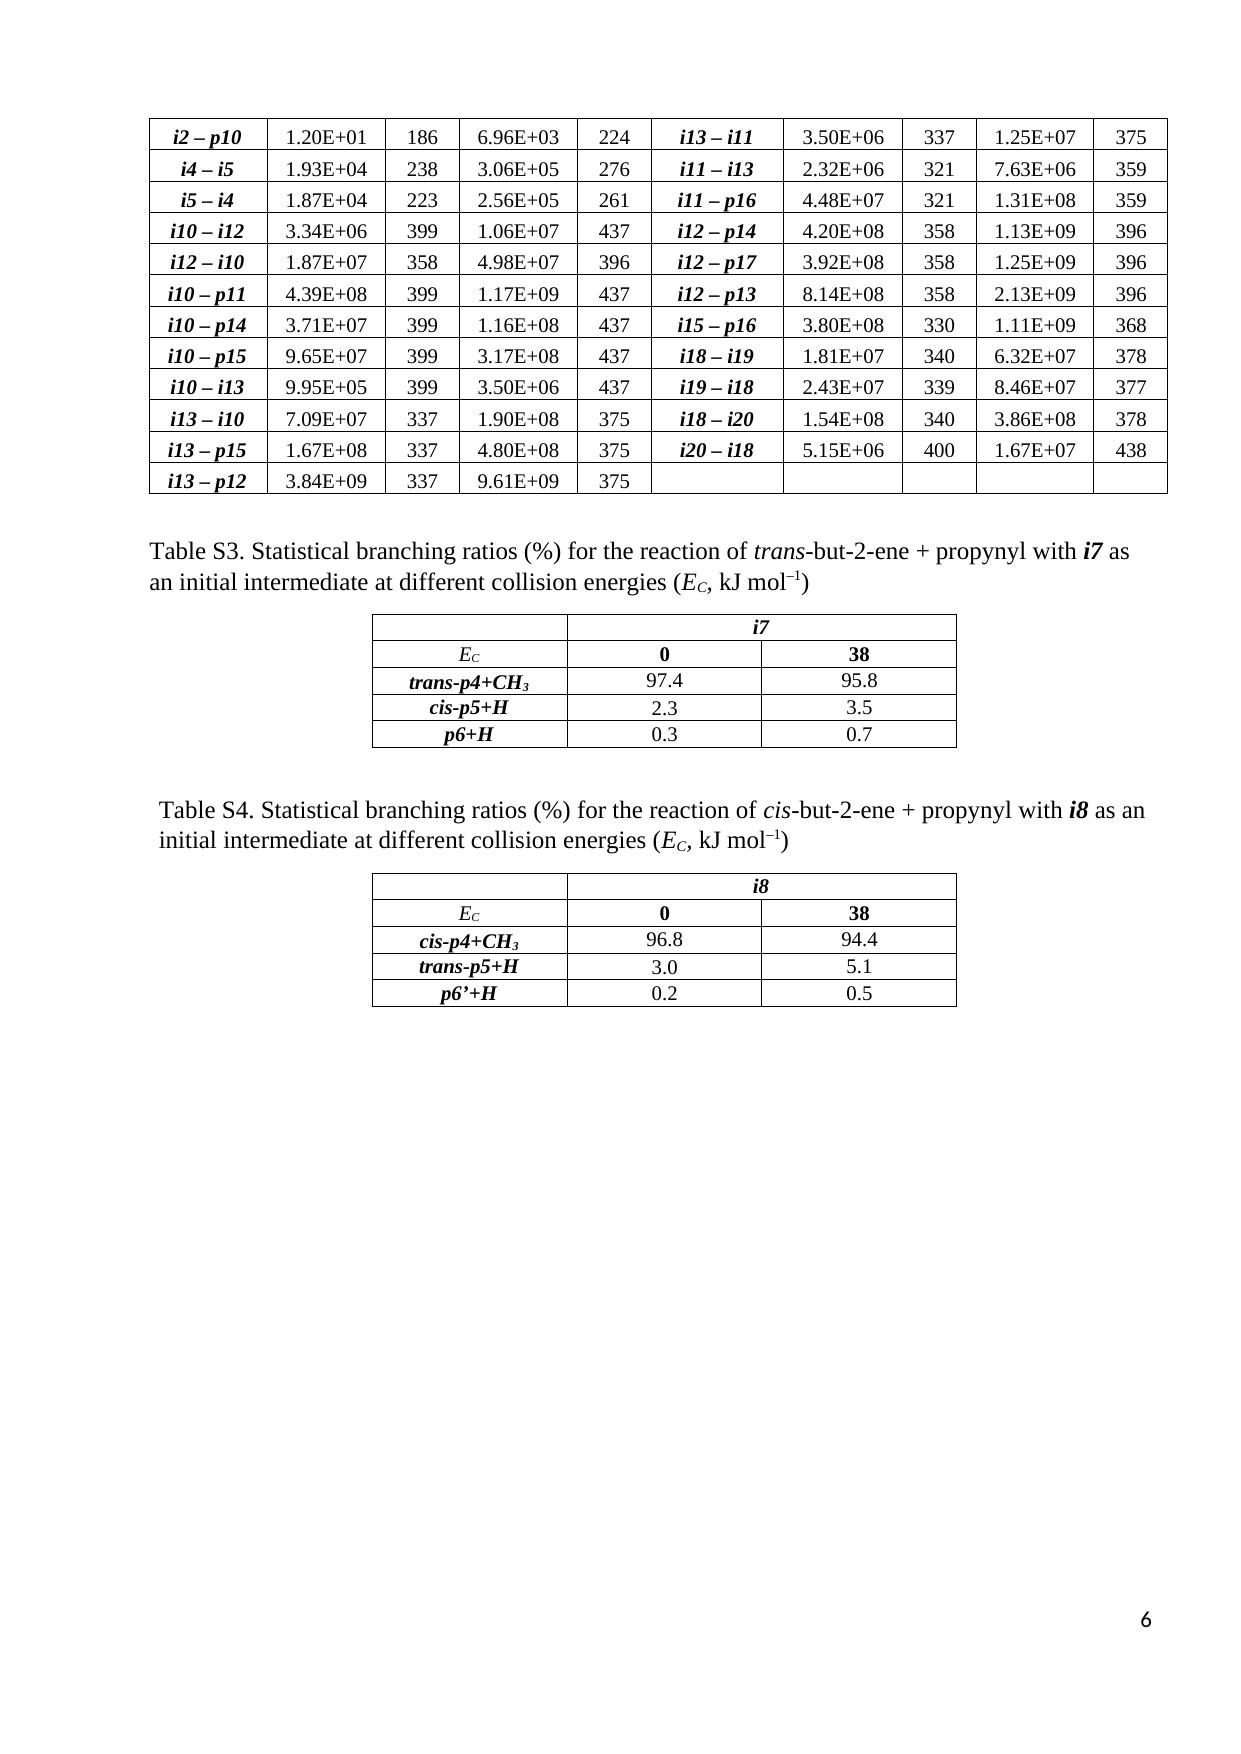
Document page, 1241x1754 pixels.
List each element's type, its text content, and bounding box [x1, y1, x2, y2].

table_cell i5 – i4 [150, 182, 267, 212]
table_cell cis-p4+CH3 [373, 927, 567, 953]
table_cell 1.81E+07 [784, 338, 902, 368]
table_cell 375 [578, 432, 651, 462]
table_cell i10 – i12 [150, 213, 267, 243]
table_cell 9.65E+07 [268, 338, 385, 368]
table_cell 0.2 [568, 980, 761, 1006]
table_cell 3.0 [568, 954, 761, 979]
table_cell [1094, 463, 1167, 493]
table_cell 4.20E+08 [784, 213, 902, 243]
table_cell 94.4 [762, 927, 956, 953]
table_cell 0 [568, 900, 761, 926]
table_cell 3.50E+06 [784, 119, 902, 149]
table_cell 337 [903, 119, 976, 149]
table_cell 9.95E+05 [268, 369, 385, 399]
table_cell 3.80E+08 [784, 307, 902, 337]
table_cell 1.16E+08 [460, 307, 577, 337]
table_cell cis-p5+H [373, 695, 567, 720]
text Table S3. Statistical branching ratios (%) for the reaction of trans-but-2-ene + propynyl with i7 as an initial intermediate at different collision energies (EC, kJ mol–1) [149, 536, 1152, 595]
table_cell 337 [386, 432, 459, 462]
table_cell 0.5 [762, 980, 956, 1006]
table_cell 1.06E+07 [460, 213, 577, 243]
table_cell p6’+H [373, 980, 567, 1006]
table_cell 3.5 [762, 695, 956, 720]
table_cell 3.17E+08 [460, 338, 577, 368]
table_cell 437 [578, 307, 651, 337]
table_cell i19 – i18 [652, 369, 783, 399]
table_cell 437 [578, 275, 651, 306]
table_cell p6+H [373, 721, 567, 747]
table_cell 3.92E+08 [784, 244, 902, 274]
table_header i8 [568, 874, 956, 899]
table_cell 5.15E+06 [784, 432, 902, 462]
table_cell i10 – i13 [150, 369, 267, 399]
table_cell 4.48E+07 [784, 182, 902, 212]
table_cell 375 [578, 400, 651, 431]
table_cell 6.96E+03 [460, 119, 577, 149]
table_cell 340 [903, 338, 976, 368]
table_cell 396 [1094, 213, 1167, 243]
table_cell 2.32E+06 [784, 150, 902, 181]
table_cell EC [373, 900, 567, 926]
table_cell 1.17E+09 [460, 275, 577, 306]
table_cell 1.11E+09 [977, 307, 1093, 337]
table_cell 186 [386, 119, 459, 149]
table_cell 1.25E+09 [977, 244, 1093, 274]
table_cell [903, 463, 976, 493]
table_cell 96.8 [568, 927, 761, 953]
table_cell 1.20E+01 [268, 119, 385, 149]
table_cell 399 [386, 338, 459, 368]
table_cell 399 [386, 275, 459, 306]
table_cell 97.4 [568, 668, 761, 694]
table_header [373, 874, 567, 899]
table_cell 396 [578, 244, 651, 274]
table_cell 276 [578, 150, 651, 181]
table_cell 224 [578, 119, 651, 149]
table_cell 8.14E+08 [784, 275, 902, 306]
table_cell i13 – i10 [150, 400, 267, 431]
table_cell 3.86E+08 [977, 400, 1093, 431]
table_cell i11 – i13 [652, 150, 783, 181]
table_cell 321 [903, 182, 976, 212]
table_cell 358 [903, 213, 976, 243]
table_cell 95.8 [762, 668, 956, 694]
table_cell 1.87E+07 [268, 244, 385, 274]
table_cell 437 [578, 369, 651, 399]
table_cell 1.93E+04 [268, 150, 385, 181]
table_cell trans-p4+CH3 [373, 668, 567, 694]
table_cell 1.54E+08 [784, 400, 902, 431]
table_cell 3.50E+06 [460, 369, 577, 399]
table_cell 377 [1094, 369, 1167, 399]
table_cell 340 [903, 400, 976, 431]
text Table S4. Statistical branching ratios (%) for the reaction of cis-but-2-ene + propynyl with i8 as an initial intermediate at different collision energies (EC, kJ mol–1) [158, 795, 1152, 854]
table_cell 3.84E+09 [268, 463, 385, 493]
table_cell i12 – p14 [652, 213, 783, 243]
table_cell i11 – p16 [652, 182, 783, 212]
table_cell 358 [386, 244, 459, 274]
table_cell 330 [903, 307, 976, 337]
table_cell 1.67E+07 [977, 432, 1093, 462]
table_cell 7.63E+06 [977, 150, 1093, 181]
table_cell 396 [1094, 244, 1167, 274]
table_cell 378 [1094, 400, 1167, 431]
table_cell i15 – p16 [652, 307, 783, 337]
table_cell 1.90E+08 [460, 400, 577, 431]
table_cell 368 [1094, 307, 1167, 337]
table_header [373, 615, 567, 640]
table_cell 2.43E+07 [784, 369, 902, 399]
table_cell 223 [386, 182, 459, 212]
table_cell i12 – i10 [150, 244, 267, 274]
table_cell 358 [903, 244, 976, 274]
table_cell 359 [1094, 182, 1167, 212]
table_cell i20 – i18 [652, 432, 783, 462]
table_cell 358 [903, 275, 976, 306]
table_cell 6.32E+07 [977, 338, 1093, 368]
table_cell 3.71E+07 [268, 307, 385, 337]
table_cell 438 [1094, 432, 1167, 462]
table_cell 1.25E+07 [977, 119, 1093, 149]
table_cell 3.34E+06 [268, 213, 385, 243]
table_cell 38 [762, 641, 956, 667]
table_cell i18 – i20 [652, 400, 783, 431]
table_cell 375 [1094, 119, 1167, 149]
table_cell 339 [903, 369, 976, 399]
table_cell i12 – p17 [652, 244, 783, 274]
table_cell 399 [386, 307, 459, 337]
table_cell 238 [386, 150, 459, 181]
table_cell 399 [386, 369, 459, 399]
table_cell 0.7 [762, 721, 956, 747]
table_cell 261 [578, 182, 651, 212]
table_cell [652, 463, 783, 493]
table_cell 7.09E+07 [268, 400, 385, 431]
table_cell [784, 463, 902, 493]
table_cell EC [373, 641, 567, 667]
table_cell 378 [1094, 338, 1167, 368]
table_cell 9.61E+09 [460, 463, 577, 493]
table_cell 4.80E+08 [460, 432, 577, 462]
table_cell 0 [568, 641, 761, 667]
table_cell 396 [1094, 275, 1167, 306]
table_cell 337 [386, 400, 459, 431]
table_cell i10 – p14 [150, 307, 267, 337]
table_cell i2 – p10 [150, 119, 267, 149]
table_cell 399 [386, 213, 459, 243]
table_cell 2.56E+05 [460, 182, 577, 212]
table_cell i4 – i5 [150, 150, 267, 181]
table_cell 437 [578, 338, 651, 368]
table_cell 8.46E+07 [977, 369, 1093, 399]
table_cell i13 – p12 [150, 463, 267, 493]
table_cell i12 – p13 [652, 275, 783, 306]
table_cell 0.3 [568, 721, 761, 747]
table_cell trans-p5+H [373, 954, 567, 979]
table_cell i10 – p15 [150, 338, 267, 368]
table_cell 375 [578, 463, 651, 493]
table_cell 2.3 [568, 695, 761, 720]
table_cell 38 [762, 900, 956, 926]
table_cell 4.98E+07 [460, 244, 577, 274]
table_cell 3.06E+05 [460, 150, 577, 181]
table_cell 1.87E+04 [268, 182, 385, 212]
table_cell 359 [1094, 150, 1167, 181]
table_cell [977, 463, 1093, 493]
table_cell 5.1 [762, 954, 956, 979]
table_cell i13 – i11 [652, 119, 783, 149]
table_cell 2.13E+09 [977, 275, 1093, 306]
table_cell 1.67E+08 [268, 432, 385, 462]
table_cell 1.13E+09 [977, 213, 1093, 243]
table_cell i10 – p11 [150, 275, 267, 306]
table_cell 321 [903, 150, 976, 181]
table_cell 1.31E+08 [977, 182, 1093, 212]
table_cell i18 – i19 [652, 338, 783, 368]
table_cell 337 [386, 463, 459, 493]
table_cell 4.39E+08 [268, 275, 385, 306]
table_cell 437 [578, 213, 651, 243]
table_cell i13 – p15 [150, 432, 267, 462]
table_cell 400 [903, 432, 976, 462]
table_header i7 [568, 615, 956, 640]
